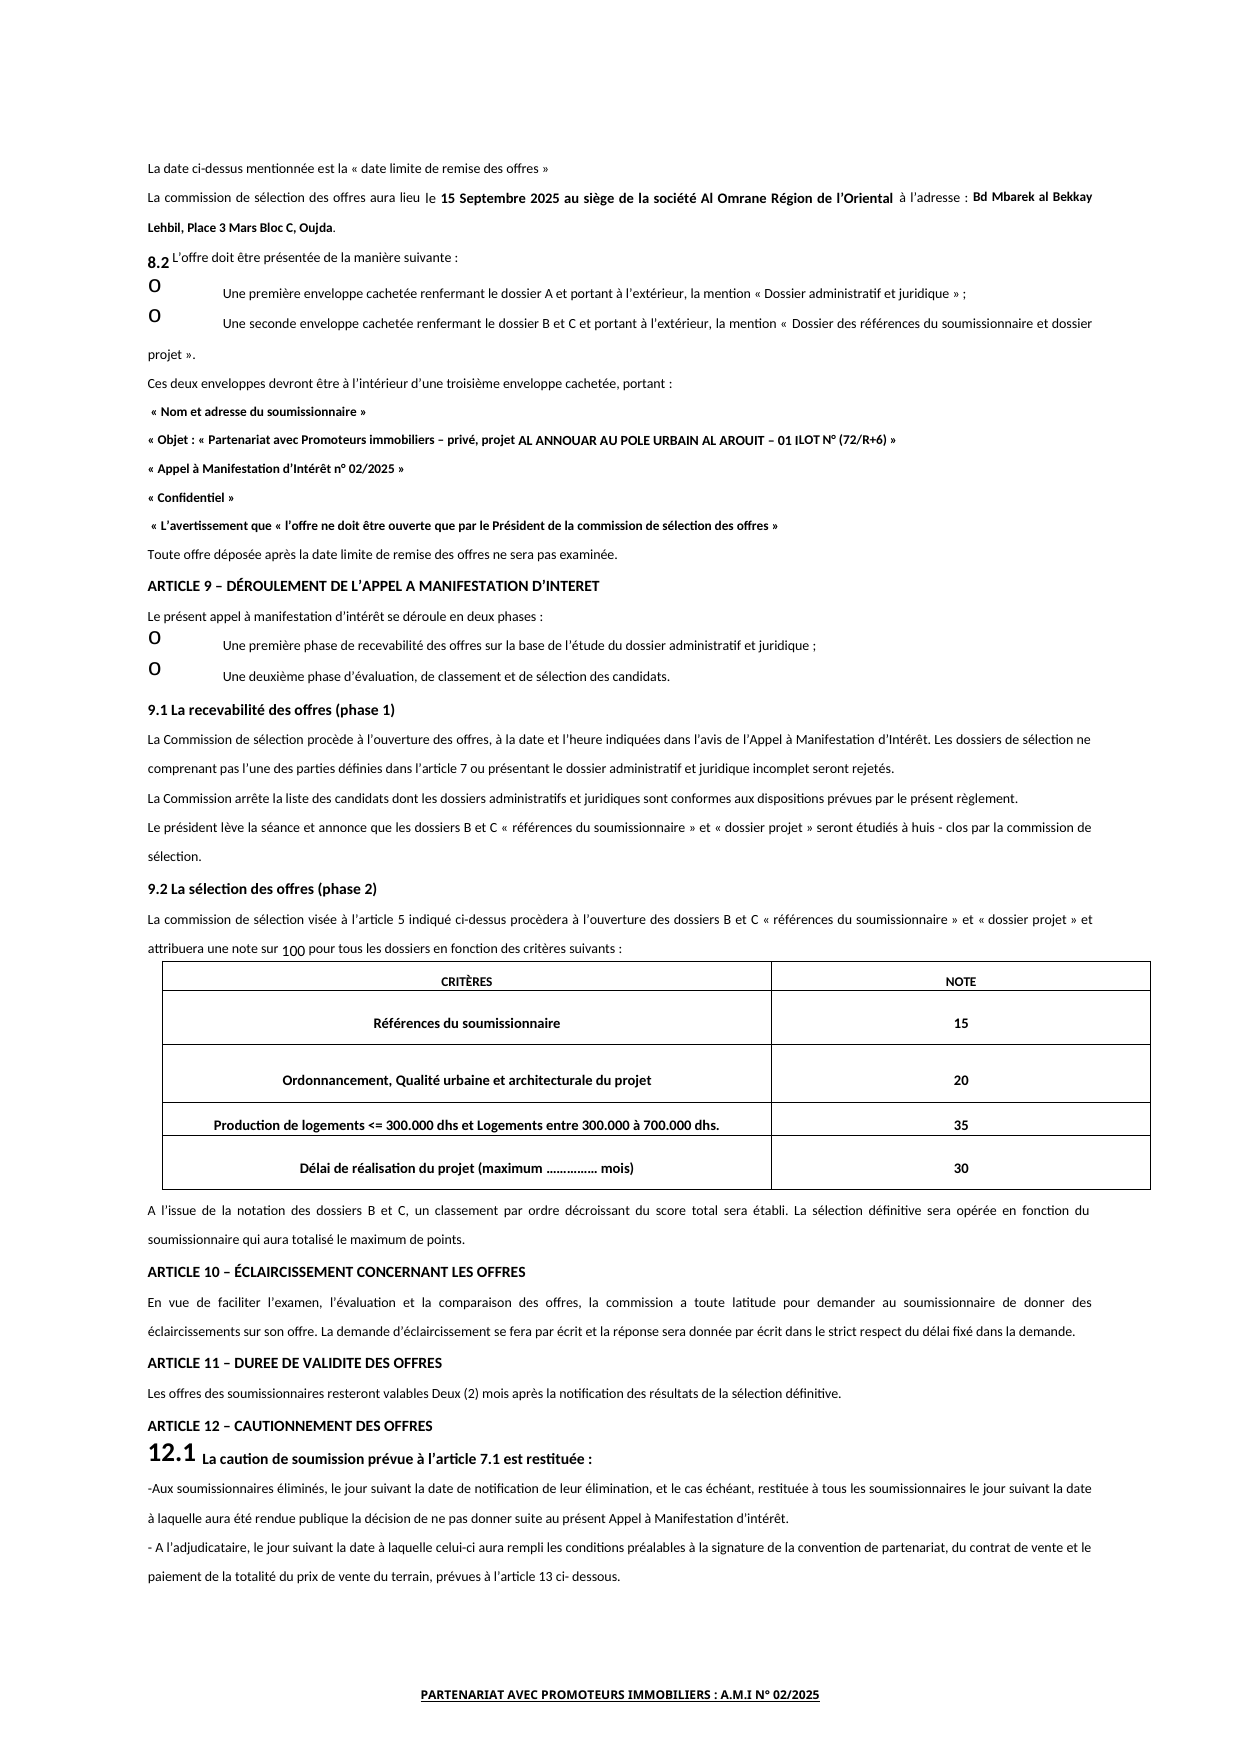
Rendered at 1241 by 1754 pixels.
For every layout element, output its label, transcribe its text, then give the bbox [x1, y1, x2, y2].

table_cell 35 [772, 1103, 1150, 1135]
text Le présent appel à manifestation d’intérêt se déroule en deux phases : [147, 596, 1093, 625]
text « Appel à Manifestation d’Intérêt n° 02/2025 » [147, 449, 1093, 477]
text Les offres des soumissionnaires resteront valables Deux (2) mois après la notification des résultats de la sélection définitive. [147, 1373, 1093, 1402]
table_cell 15 [772, 991, 1150, 1044]
text La commission de sélection visée à l’article 5 indiqué ci-dessus procèdera à l’ouverture des dossiers B et C « références du soumissionnaire » et « dossier projet » et attribuera une note sur 100 pour tous les dossiers en fonction des critères suivants : [147, 898, 1093, 961]
table_cell 20 [772, 1045, 1150, 1102]
text 9.1 La recevabilité des offres (phase 1) [147, 686, 1093, 719]
text En vue de faciliter l’examen, l’évaluation et la comparaison des offres, la commission a toute latitude pour demander au soumissionnaire de donner des éclaircissements sur son offre. La demande d’éclaircissement se fera par écrit et la réponse sera donnée par écrit dans le strict respect du délai fixé dans la demande. [147, 1281, 1093, 1340]
list Une première phase de recevabilité des offres sur la base de l’étude du dossier administratif et juridique ; [147, 625, 1093, 655]
table_header NOTE [772, 962, 1150, 989]
table_cell Délai de réalisation du projet (maximum …………… mois) [163, 1136, 771, 1188]
text Le président lève la séance et annonce que les dossiers B et C « références du soumissionnaire » et « dossier projet » seront étudiés à huis - clos par la commission de sélection. [147, 807, 1093, 865]
table_cell Ordonnancement, Qualité urbaine et architecturale du projet [163, 1045, 771, 1102]
table_cell Références du soumissionnaire [163, 991, 771, 1044]
table_header CRITÈRES [163, 962, 771, 989]
text A l’issue de la notation des dossiers B et C, un classement par ordre décroissant du score total sera établi. La sélection définitive sera opérée en fonction du soumissionnaire qui aura totalisé le maximum de points. [147, 1189, 1093, 1248]
text - A l’adjudicataire, le jour suivant la date à laquelle celui-ci aura rempli les conditions préalables à la signature de la convention de partenariat, du contrat de vente et le paiement de la totalité du prix de vente du terrain, prévues à l’article 13 ci- dessous. [148, 1527, 1093, 1585]
text ARTICLE 11 – DUREE DE VALIDITE DES OFFRES [147, 1340, 1093, 1373]
list Une deuxième phase d’évaluation, de classement et de sélection des candidats. [147, 655, 1093, 686]
text Ces deux enveloppes devront être à l’intérieur d’une troisième enveloppe cachetée, portant : [147, 363, 1093, 392]
text ARTICLE 9 – DÉROULEMENT DE L’APPEL A MANIFESTATION D’INTERET [147, 562, 1093, 596]
text Toute offre déposée après la date limite de remise des offres ne sera pas examinée. [147, 533, 1093, 562]
text « Nom et adresse du soumissionnaire » [147, 392, 1093, 420]
text « Confidentiel » [147, 477, 1093, 505]
list Une seconde enveloppe cachetée renfermant le dossier B et C et portant à l’extérieur, la mention « Dossier des références du soumissionnaire et dossier projet ». [147, 303, 1093, 363]
text La Commission arrête la liste des candidats dont les dossiers administratifs et juridiques sont conformes aux dispositions prévues par le présent règlement. [147, 777, 1093, 807]
list La caution de soumission prévue à l’article 7.1 est restituée : [147, 1435, 1093, 1468]
text 9.2 La sélection des offres (phase 2) [147, 865, 1093, 898]
text La date ci-dessus mentionnée est la « date limite de remise des offres » [148, 148, 1093, 177]
text -Aux soumissionnaires éliminés, le jour suivant la date de notification de leur élimination, et le cas échéant, restituée à tous les soumissionnaires le jour suivant la date à laquelle aura été rendue publique la décision de ne pas donner suite au présent Appel à Manifestation d’intérêt. [148, 1468, 1093, 1527]
text « L’avertissement que « l’offre ne doit être ouverte que par le Président de la commission de sélection des offres » [147, 505, 1093, 533]
table_cell 30 [772, 1136, 1150, 1188]
text « Objet : « Partenariat avec Promoteurs immobiliers – privé, projet AL ANNOUAR AU POLE URBAIN AL AROUIT – 01 ILOT N° (72/R+6) » [147, 420, 1093, 449]
text La commission de sélection des offres aura lieu le 15 Septembre 2025 au siège de la société Al Omrane Région de l’Oriental à l’adresse : Bd Mbarek al Bekkay Lehbil, Place 3 Mars Bloc C, Oujda. [147, 177, 1093, 237]
table_cell Production de logements <= 300.000 dhs et Logements entre 300.000 à 700.000 dhs. [163, 1103, 771, 1135]
text ARTICLE 12 – CAUTIONNEMENT DES OFFRES [147, 1402, 1093, 1435]
list Une première enveloppe cachetée renfermant le dossier A et portant à l’extérieur, la mention « Dossier administratif et juridique » ; [147, 272, 1093, 303]
text 8.2 L’offre doit être présentée de la manière suivante : [147, 237, 1093, 272]
text La Commission de sélection procède à l’ouverture des offres, à la date et l’heure indiquées dans l’avis de l’Appel à Manifestation d’Intérêt. Les dossiers de sélection ne comprenant pas l’une des parties définies dans l’article 7 ou présentant le dossier administratif et juridique incomplet seront rejetés. [147, 719, 1093, 777]
text ARTICLE 10 – ÉCLAIRCISSEMENT CONCERNANT LES OFFRES [147, 1248, 1093, 1281]
